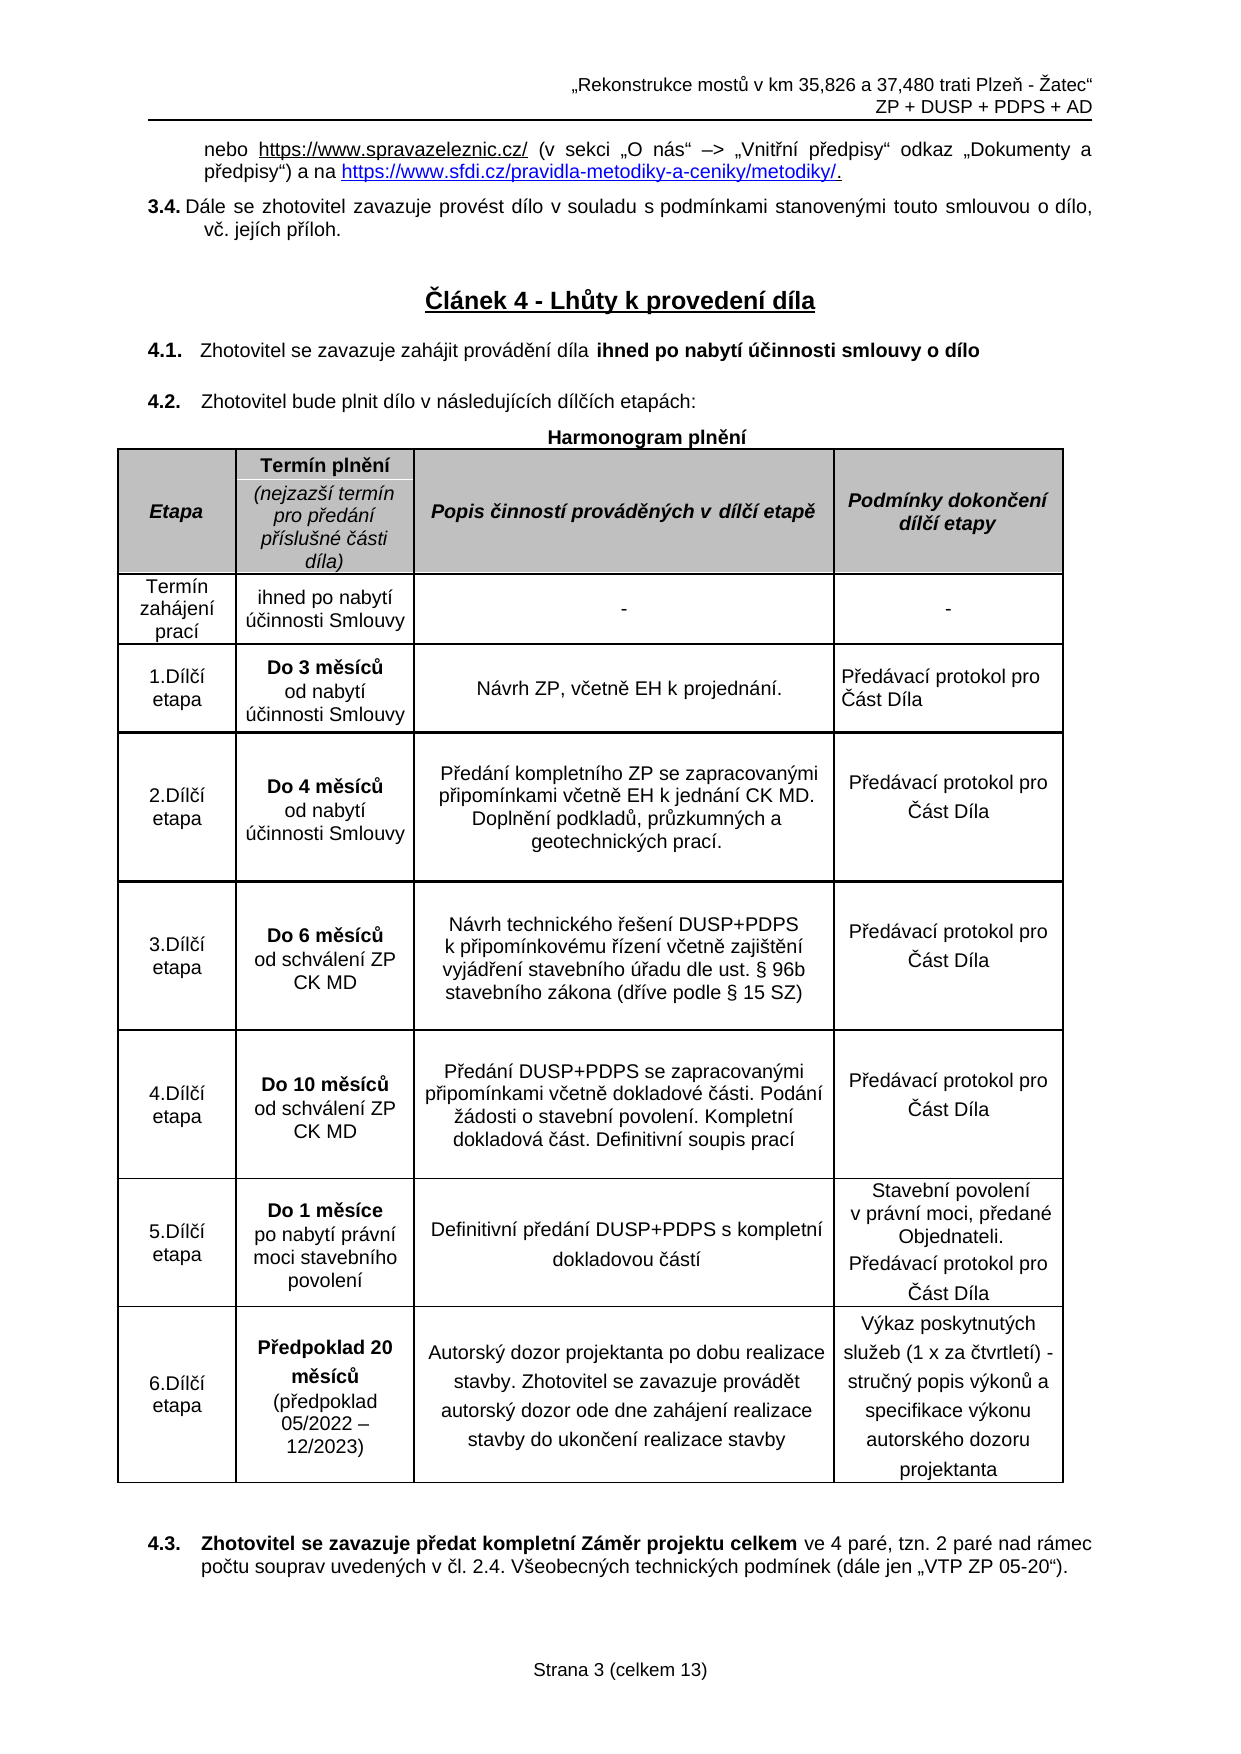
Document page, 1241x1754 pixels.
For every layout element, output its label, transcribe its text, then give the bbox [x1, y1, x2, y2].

table_cell 5.Dílčí etapa [119, 1179, 235, 1306]
table_cell (nejzazší termín pro předání příslušné části díla) [237, 480, 413, 572]
table_cell 6.Dílčí etapa [119, 1307, 235, 1482]
table_cell 3.Dílčí etapa [119, 883, 235, 1029]
table_cell - [835, 575, 1062, 643]
table_cell Do 1 měsíce po nabytí právní moci stavebního povolení [237, 1179, 413, 1306]
table_cell Předání DUSP+PDPS se zapracovanými připomínkami včetně dokladové části. Podání žádosti o stavební povolení. Kompletní dokladová část. Definitivní soupis prací [415, 1031, 833, 1178]
table_cell 1.Dílčí etapa [119, 645, 235, 731]
table_cell Předávací protokol pro Část Díla [835, 734, 1062, 880]
subtitle Článek 4 - Lhůty k provedení díla [148, 286, 1092, 315]
table_cell Do 3 měsíců od nabytí účinnosti Smlouvy [237, 645, 413, 731]
table_cell Termín zahájení prací [119, 575, 235, 643]
table_cell Autorský dozor projektanta po dobu realizace stavby. Zhotovitel se zavazuje provádět autorský dozor ode dne zahájení realizace stavby do ukončení realizace stavby [415, 1307, 833, 1482]
text 4.1. Zhotovitel se zavazuje zahájit provádění díla ihned po nabytí účinnosti smlouvy o dílo [148, 338, 1092, 362]
text Harmonogram plnění [201, 426, 1092, 448]
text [148, 137, 1092, 183]
table_cell 4.Dílčí etapa [119, 1031, 235, 1178]
table_cell Výkaz poskytnutých služeb (1 x za čtvrtletí) - stručný popis výkonů a specifikace výkonu autorského dozoru projektanta [835, 1307, 1062, 1482]
table_cell Stavební povolení v právní moci, předané Objednateli. Předávací protokol pro Část Díla [835, 1179, 1062, 1306]
table_cell 2.Dílčí etapa [119, 734, 235, 880]
table_header Termín plnění [237, 450, 413, 479]
list Zhotovitel se zavazuje předat kompletní Záměr projektu celkem ve 4 paré, tzn. 2 paré nad rámec počtu souprav uvedených v čl. 2.4. Všeobecných technických podmínek (dále jen „VTP ZP 05-20“). [148, 1532, 1092, 1577]
list Zhotovitel bude plnit dílo v následujících dílčích etapách: [148, 390, 1092, 413]
list Dále se zhotovitel zavazuje provést dílo v souladu s podmínkami stanovenými touto smlouvou o dílo, vč. jejích příloh. [148, 195, 1092, 241]
table_cell Předpoklad 20 měsíců (předpoklad 05/2022 – 12/2023) [237, 1307, 413, 1482]
table_cell Předání kompletního ZP se zapracovanými připomínkami včetně EH k jednání CK MD. Doplnění podkladů, průzkumných a geotechnických prací. [415, 734, 833, 880]
table_header Podmínky dokončení dílčí etapy [835, 450, 1062, 572]
table_cell Do 6 měsíců od schválení ZP CK MD [237, 883, 413, 1029]
table_cell Předávací protokol pro Část Díla [835, 883, 1062, 1029]
table_cell ihned po nabytí účinnosti Smlouvy [237, 575, 413, 643]
table_cell Návrh ZP, včetně EH k projednání. [415, 645, 833, 731]
table_header Popis činností prováděných v dílčí etapě [415, 450, 833, 572]
table_cell Návrh technického řešení DUSP+PDPS k připomínkovému řízení včetně zajištění vyjádření stavebního úřadu dle ust. § 96b stavebního zákona (dříve podle § 15 SZ) [415, 883, 833, 1029]
table_cell Předávací protokol pro Část Díla [835, 1031, 1062, 1178]
table_header Etapa [119, 450, 235, 572]
table_cell - [415, 575, 833, 643]
table_cell Do 10 měsíců od schválení ZP CK MD [237, 1031, 413, 1178]
table_cell Předávací protokol pro Část Díla [835, 645, 1062, 731]
table_cell Do 4 měsíců od nabytí účinnosti Smlouvy [237, 734, 413, 880]
table_cell Definitivní předání DUSP+PDPS s kompletní dokladovou částí [415, 1179, 833, 1306]
